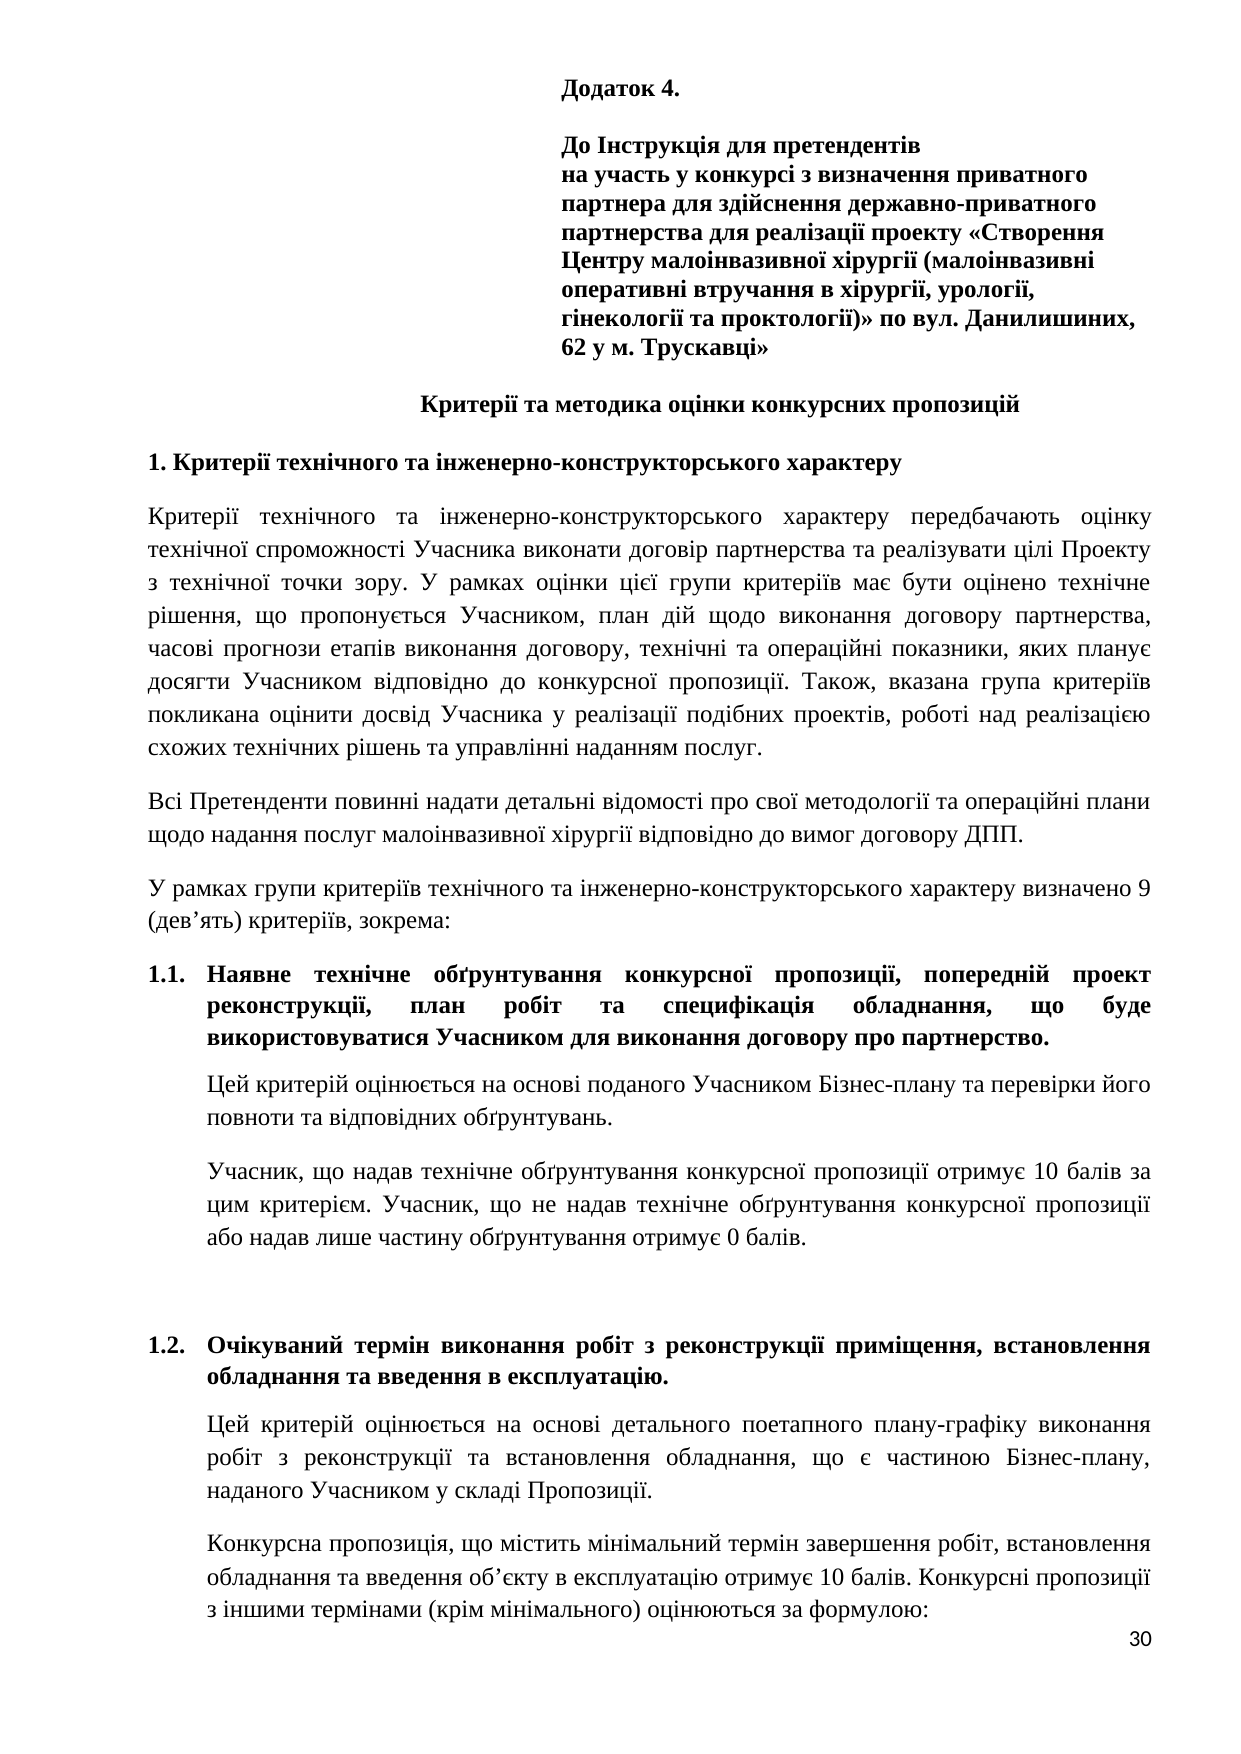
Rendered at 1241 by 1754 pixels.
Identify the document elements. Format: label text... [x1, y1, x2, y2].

list Очікуваний термін виконання робіт з реконструкції приміщення, встановлення обладнання та введення в експлуатацію. [148, 1330, 1152, 1390]
list Конкурсна пропозиція, що містить мінімальний термін завершення робіт, встановлення обладнання та введення об’єкту в експлуатацію отримує 10 балів. Конкурсні пропозиції з іншими термінами (крім мінімального) оцінюються за формулою: [207, 1528, 1152, 1623]
text Критерії технічного та інженерно-конструкторського характеру передбачають оцінку технічної спроможності Учасника виконати договір партнерства та реалізувати цілі Проекту з технічної точки зору. У рамках оцінки цієї групи критеріїв має бути оцінено технічне рішення, що пропонується Учасником, план дій щодо виконання договору партнерства, часові прогнози етапів виконання договору, технічні та операційні показники, яких планує досягти Учасником відповідно до конкурсної пропозиції. Також, вказана група критеріїв покликана оцінити досвід Учасника у реалізації подібних проектів, роботі над реалізацією схожих технічних рішень та управлінні наданням послуг. [148, 501, 1152, 761]
text У рамках групи критеріїв технічного та інженерно-конструкторського характеру визначено 9 (дев’ять) критеріїв, зокрема: [148, 873, 1152, 934]
subtitle Критерії та методика оцінки конкурсних пропозицій [282, 389, 1152, 418]
list Цей критерій оцінюється на основі детального поетапного плану-графіку виконання робіт з реконструкції та встановлення обладнання, що є частиною Бізнес-плану, наданого Учасником у складі Пропозиції. [207, 1409, 1152, 1503]
list Цей критерій оцінюється на основі поданого Учасником Бізнес-плану та перевірки його повноти та відповідних обґрунтувань. [207, 1069, 1152, 1131]
list Учасник, що надав технічне обґрунтування конкурсної пропозиції отримує 10 балів за цим критерієм. Учасник, що не надав технічне обґрунтування конкурсної пропозиції або надав лише частину обґрунтування отримує 0 балів. [207, 1156, 1152, 1251]
subtitle Додаток 4. [561, 73, 1152, 102]
subtitle До Інструкція для претендентів [561, 131, 1152, 159]
list Наявне технічне обґрунтування конкурсної пропозиції, попередній проект реконструкції, план робіт та специфікація обладнання, що буде використовуватися Учасником для виконання договору про партнерство. [148, 959, 1152, 1050]
text Всі Претенденти повинні надати детальні відомості про свої методології та операційні плани щодо надання послуг малоінвазивної хірургії відповідно до вимог договору ДПП. [148, 786, 1152, 847]
subtitle на участь у конкурсі з визначення приватного партнера для здійснення державно-приватного партнерства для реалізації проекту «Створення Центру малоінвазивної хірургії (малоінвазивні оперативні втручання в хірургії, урології, гінекології та проктології)» по вул. Данилишиних, 62 у м. Трускавці» [561, 159, 1152, 361]
text 1. Критерії технічного та інженерно-конструкторського характеру [148, 447, 1152, 476]
